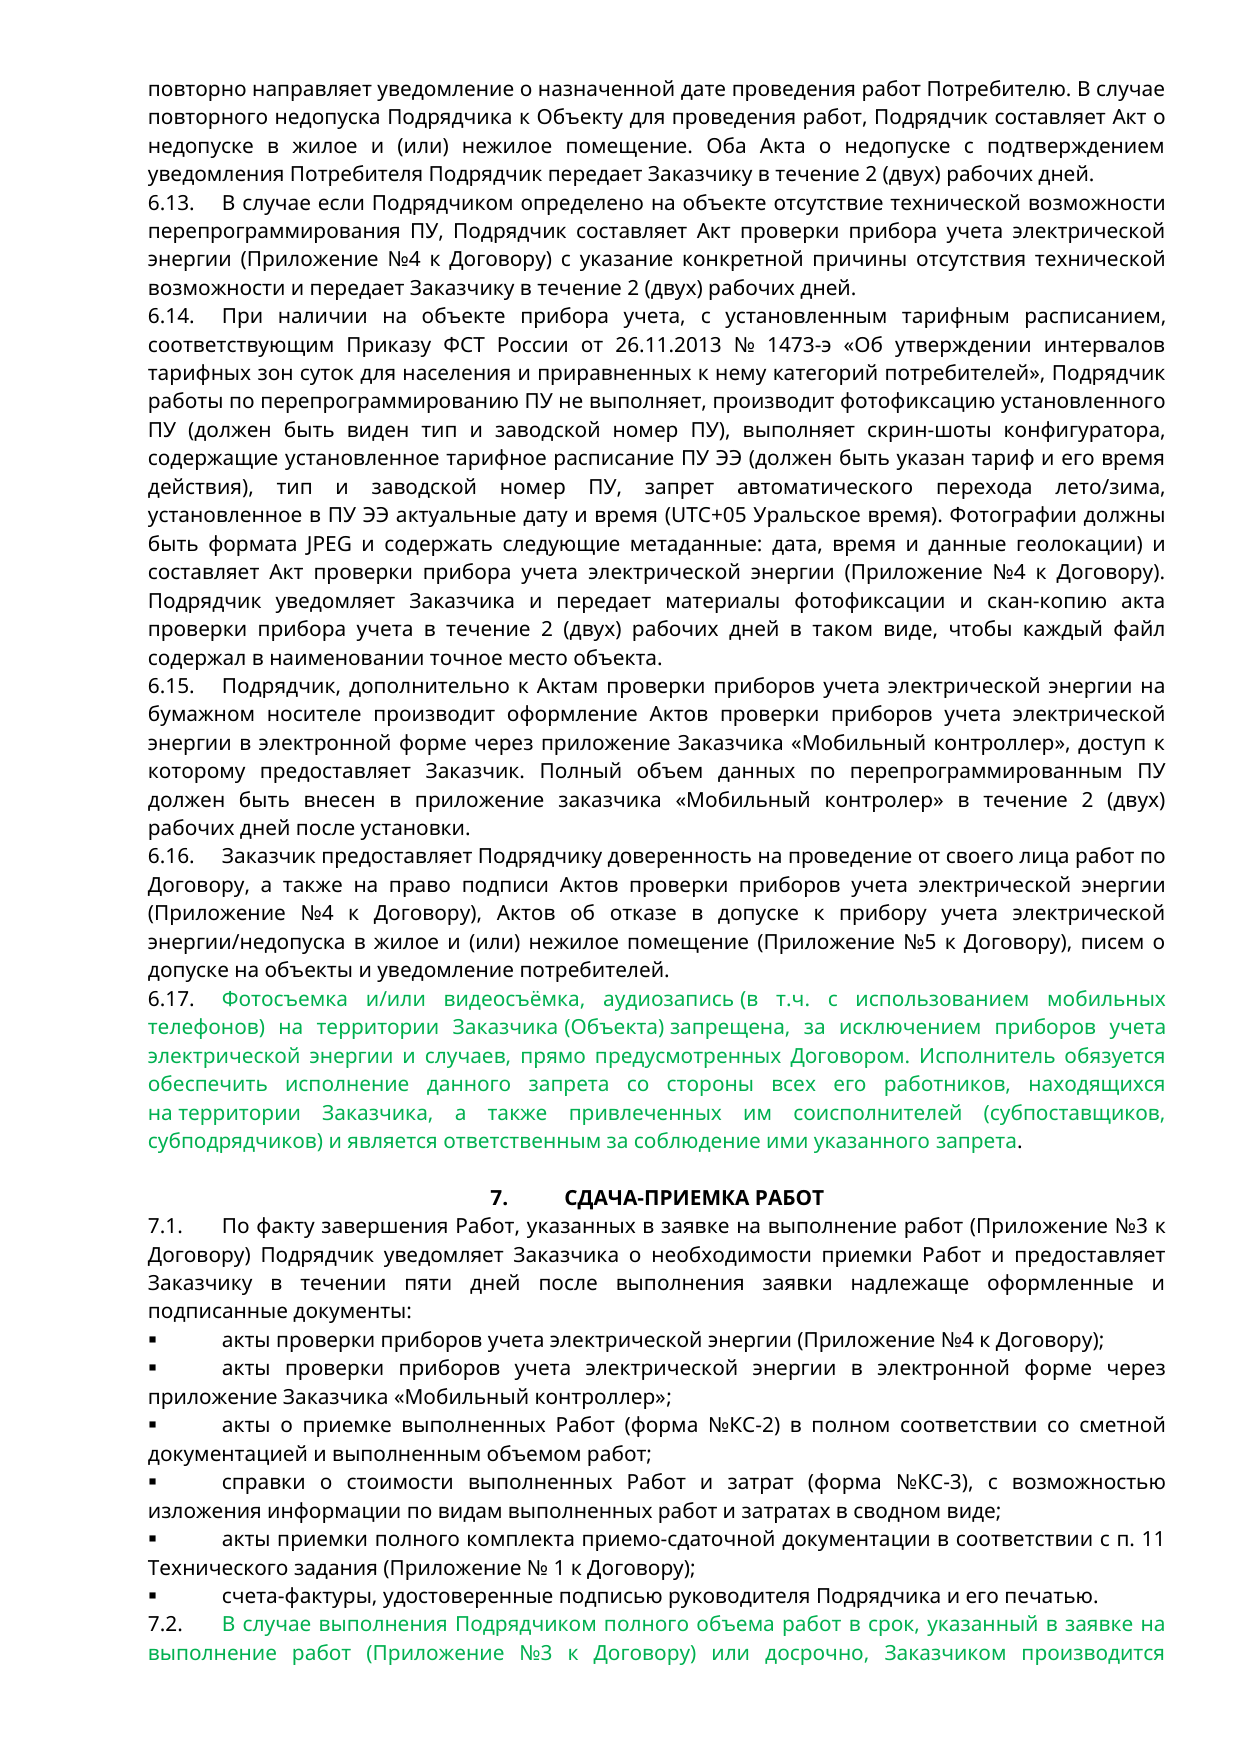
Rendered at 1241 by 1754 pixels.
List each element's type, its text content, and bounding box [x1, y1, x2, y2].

list справки о стоимости выполненных Работ и затрат (форма №КС-3), с возможностью изложения информации по видам выполненных работ и затратах в сводном виде; [148, 1467, 1167, 1524]
list акты о приемке выполненных Работ (форма №КС-2) в полном соответствии со сметной документацией и выполненным объемом работ; [148, 1410, 1167, 1467]
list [148, 1609, 1167, 1666]
list Подрядчик, дополнительно к Актам проверки приборов учета электрической энергии на бумажном носителе производит оформление Актов проверки приборов учета электрической энергии в электронной форме через приложение Заказчика «Мобильный контроллер», доступ к которому предоставляет Заказчик. Полный объем данных по перепрограммированным ПУ должен быть внесен в приложение заказчика «Мобильный контролер» в течение 2 (двух) рабочих дней после установки. [148, 671, 1167, 842]
list акты проверки приборов учета электрической энергии в электронной форме через приложение Заказчика «Мобильный контроллер»; [148, 1353, 1167, 1410]
list По факту завершения Работ, указанных в заявке на выполнение работ (Приложение №3 к Договору) Подрядчик уведомляет Заказчика о необходимости приемки Работ и предоставляет Заказчику в течении пяти дней после выполнения заявки надлежаще оформленные и подписанные документы: [148, 1211, 1167, 1325]
subtitle СДАЧА-ПРИЕМКА РАБОТ [148, 1183, 1167, 1211]
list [148, 74, 1167, 188]
list акты проверки приборов учета электрической энергии (Приложение №4 к Договору); [148, 1325, 1167, 1353]
list При наличии на объекте прибора учета, с установленным тарифным расписанием, соответствующим Приказу ФСТ России от 26.11.2013 № 1473-э «Об утверждении интервалов тарифных зон суток для населения и приравненных к нему категорий потребителей», Подрядчик работы по перепрограммированию ПУ не выполняет, производит фотофиксацию установленного ПУ (должен быть виден тип и заводской номер ПУ), выполняет скрин-шоты конфигуратора, содержащие установленное тарифное расписание ПУ ЭЭ (должен быть указан тариф и его время действия), тип и заводской номер ПУ, запрет автоматического перехода лето/зима, установленное в ПУ ЭЭ актуальные дату и время (UTC+05 Уральское время). Фотографии должны быть формата JPEG и содержать следующие метаданные: дата, время и данные геолокации) и составляет Акт проверки прибора учета электрической энергии (Приложение №4 к Договору). Подрядчик уведомляет Заказчика и передает материалы фотофиксации и скан-копию акта проверки прибора учета в течение 2 (двух) рабочих дней в таком виде, чтобы каждый файл содержал в наименовании точное место объекта. [148, 301, 1167, 671]
list В случае если Подрядчиком определено на объекте отсутствие технической возможности перепрограммирования ПУ, Подрядчик составляет Акт проверки прибора учета электрической энергии (Приложение №4 к Договору) с указание конкретной причины отсутствия технической возможности и передает Заказчику в течение 2 (двух) рабочих дней. [148, 188, 1167, 301]
list Фотосъемка и/или видеосъёмка, аудиозапись (в т.ч. с использованием мобильных телефонов) на территории Заказчика (Объекта) запрещена, за исключением приборов учета электрической энергии и случаев, прямо предусмотренных Договором. Исполнитель обязуется обеспечить исполнение данного запрета со стороны всех его работников, находящихся на территории Заказчика, а также привлеченных им соисполнителей (субпоставщиков, субподрядчиков) и является ответственным за соблюдение ими указанного запрета. [148, 984, 1167, 1154]
list акты приемки полного комплекта приемо-сдаточной документации в соответствии с п. 11 Технического задания (Приложение № 1 к Договору); [148, 1524, 1167, 1581]
list счета-фактуры, удостоверенные подписью руководителя Подрядчика и его печатью. [148, 1581, 1167, 1609]
list Заказчик предоставляет Подрядчику доверенность на проведение от своего лица работ по Договору, а также на право подписи Актов проверки приборов учета электрической энергии (Приложение №4 к Договору), Актов об отказе в допуске к прибору учета электрической энергии/недопуска в жилое и (или) нежилое помещение (Приложение №5 к Договору), писем о допуске на объекты и уведомление потребителей. [148, 842, 1167, 984]
